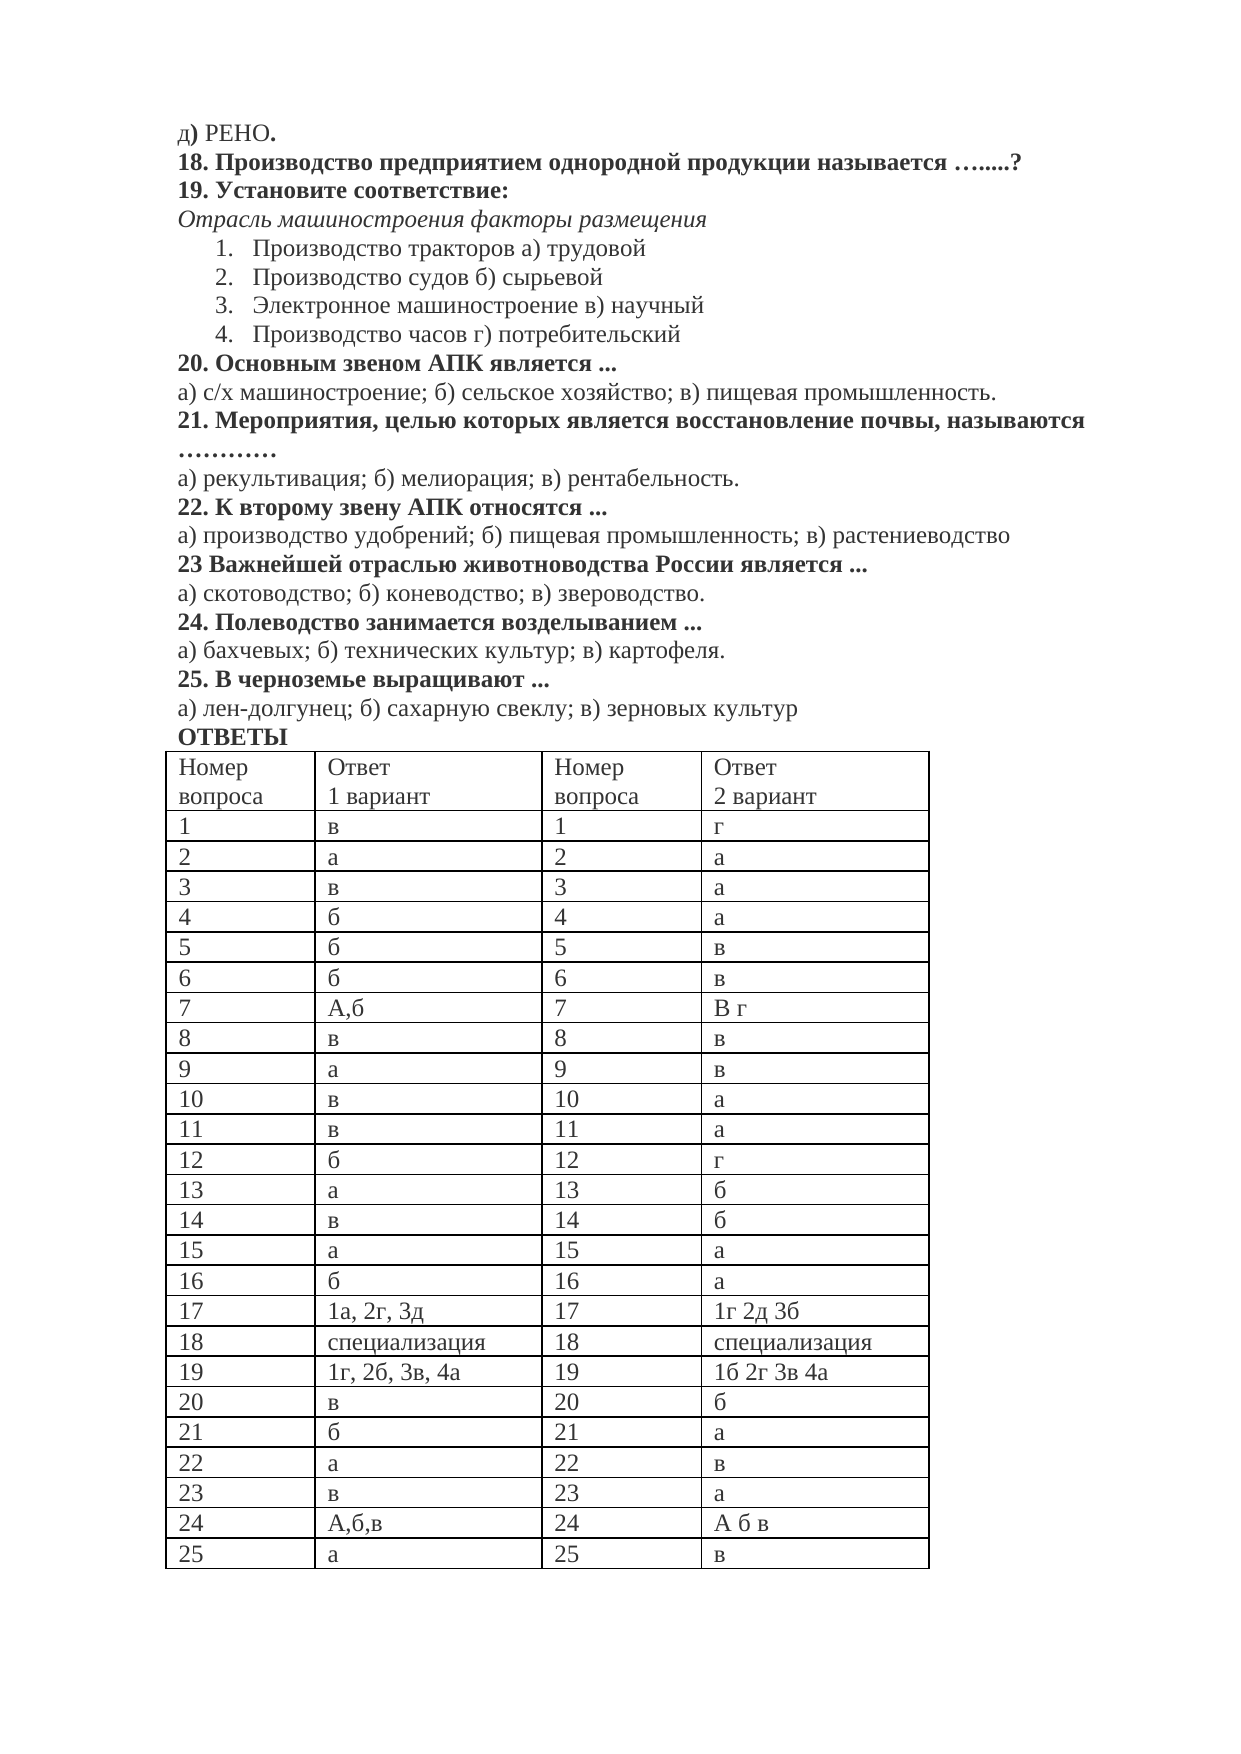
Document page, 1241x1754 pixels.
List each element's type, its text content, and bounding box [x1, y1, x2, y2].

table_cell б [702, 1387, 928, 1416]
table_header Ответ 2 вариант [702, 752, 928, 810]
table_cell 1г 2д 3б [702, 1296, 928, 1325]
table_cell г [702, 811, 928, 840]
table_cell 2 [167, 842, 314, 870]
table_cell б [316, 1418, 541, 1446]
table_cell 15 [167, 1236, 314, 1264]
table_cell в [316, 1205, 541, 1234]
table_header Ответ 1 вариант [316, 752, 541, 810]
table_cell в [316, 1115, 541, 1143]
table_cell б [702, 1205, 928, 1234]
table_cell 16 [543, 1266, 701, 1295]
text ОТВЕТЫ [177, 722, 1152, 751]
table_cell 24 [543, 1508, 701, 1537]
table_cell в [702, 1539, 928, 1567]
table_cell 10 [543, 1084, 701, 1113]
table_cell А б в [702, 1508, 928, 1537]
text а) рекультивация; б) мелиорация; в) рентабельность. [177, 463, 1152, 492]
table_header Номер вопроса [167, 752, 314, 810]
table_cell 5 [167, 933, 314, 961]
table_cell 9 [543, 1054, 701, 1082]
table_cell 1 [167, 811, 314, 840]
table_cell а [316, 1539, 541, 1567]
table_cell а [702, 1478, 928, 1507]
text 22. К второму звену АПК относятся ... [177, 492, 1152, 521]
table_cell 11 [543, 1115, 701, 1143]
table_cell 2 [543, 842, 701, 870]
table_cell 18 [543, 1327, 701, 1355]
table_cell 16 [167, 1266, 314, 1295]
table_cell в [316, 1084, 541, 1113]
table_cell 4 [543, 902, 701, 931]
text 24. Полеводство занимается возделыванием ... [177, 607, 1152, 636]
text а) скотоводство; б) коневодство; в) звероводство. [177, 578, 1152, 607]
table_cell б [316, 963, 541, 992]
table_cell 3 [543, 872, 701, 901]
table_cell 19 [167, 1357, 314, 1386]
table_header Номер вопроса [543, 752, 701, 810]
table_cell г [702, 1145, 928, 1173]
list Производство часов г) потребительский [215, 319, 1152, 348]
table_cell 14 [167, 1205, 314, 1234]
text 20. Основным звеном АПК является ... [177, 348, 1152, 377]
table_cell в [316, 872, 541, 901]
table_cell 20 [167, 1387, 314, 1416]
table_cell 10 [167, 1084, 314, 1113]
table_cell в [702, 1023, 928, 1052]
table_cell В г [702, 993, 928, 1022]
table_cell 18 [167, 1327, 314, 1355]
text 23 Важнейшей отраслью животноводства России является ... [177, 549, 1152, 578]
table_cell а [316, 842, 541, 870]
table_cell 4 [167, 902, 314, 931]
table_cell в [702, 963, 928, 992]
table_cell А,б,в [316, 1508, 541, 1537]
text а) лен-долгунец; б) сахарную свеклу; в) зерновых культур [177, 693, 1152, 722]
table_cell в [702, 1054, 928, 1082]
table_cell б [316, 1266, 541, 1295]
table_cell 14 [543, 1205, 701, 1234]
text а) производство удобрений; б) пищевая промышленность; в) растениеводство [177, 521, 1152, 549]
table_cell 22 [543, 1448, 701, 1477]
list Производство судов б) сырьевой [215, 262, 1152, 291]
table_cell 17 [543, 1296, 701, 1325]
table_cell специализация [702, 1327, 928, 1355]
table_cell 8 [543, 1023, 701, 1052]
table_cell а [316, 1236, 541, 1264]
table_cell 20 [543, 1387, 701, 1416]
table_cell 24 [167, 1508, 314, 1537]
table_cell а [702, 1418, 928, 1446]
table_cell в [316, 1478, 541, 1507]
table_cell 11 [167, 1115, 314, 1143]
text Отрасль машиностроения факторы размещения [177, 204, 1152, 233]
table_cell 22 [167, 1448, 314, 1477]
table_cell 13 [167, 1175, 314, 1204]
table_cell 3 [167, 872, 314, 901]
list Производство тракторов а) трудовой [215, 233, 1152, 262]
table_cell а [702, 902, 928, 931]
table_cell а [702, 1236, 928, 1264]
table_cell 1г, 2б, 3в, 4а [316, 1357, 541, 1386]
table_cell 17 [167, 1296, 314, 1325]
table_cell а [702, 1266, 928, 1295]
table_cell а [702, 842, 928, 870]
table_cell 6 [167, 963, 314, 992]
table_cell а [316, 1175, 541, 1204]
table_cell в [702, 933, 928, 961]
table_cell 7 [167, 993, 314, 1022]
table_cell А,б [316, 993, 541, 1022]
table_cell 21 [543, 1418, 701, 1446]
table_cell 12 [167, 1145, 314, 1173]
table_cell в [316, 811, 541, 840]
table_cell в [702, 1448, 928, 1477]
table_cell в [316, 1387, 541, 1416]
table_cell 23 [167, 1478, 314, 1507]
table_cell а [702, 1115, 928, 1143]
table_cell а [316, 1054, 541, 1082]
table_cell а [702, 872, 928, 901]
text д) РЕНО. 18. Производство предприятием однородной продукции называется ….....? 19. Установите соответствие: [177, 118, 1152, 204]
table_cell 12 [543, 1145, 701, 1173]
table_cell 7 [543, 993, 701, 1022]
table_cell 1 [543, 811, 701, 840]
text 21. Мероприятия, целью которых является восстановление почвы, называются ………… [177, 406, 1152, 463]
table_cell в [316, 1023, 541, 1052]
table_cell 15 [543, 1236, 701, 1264]
table_cell 19 [543, 1357, 701, 1386]
table_cell 6 [543, 963, 701, 992]
table_cell б [702, 1175, 928, 1204]
table_cell 8 [167, 1023, 314, 1052]
table_cell а [702, 1084, 928, 1113]
table_cell 23 [543, 1478, 701, 1507]
table_cell 25 [167, 1539, 314, 1567]
table_cell б [316, 933, 541, 961]
table_cell 25 [543, 1539, 701, 1567]
table_cell 1б 2г 3в 4а [702, 1357, 928, 1386]
table_cell 13 [543, 1175, 701, 1204]
table_cell б [316, 902, 541, 931]
table_cell 5 [543, 933, 701, 961]
table_cell 21 [167, 1418, 314, 1446]
table_cell 9 [167, 1054, 314, 1082]
table_cell специализация [316, 1327, 541, 1355]
table_cell а [316, 1448, 541, 1477]
text а) бахчевых; б) технических культур; в) картофеля. [177, 636, 1152, 664]
text 25. В черноземье выращивают ... [177, 664, 1152, 693]
table_cell 1а, 2г, 3д [316, 1296, 541, 1325]
list Электронное машиностроение в) научный [215, 291, 1152, 319]
table_cell б [316, 1145, 541, 1173]
text а) с/х машиностроение; б) сельское хозяйство; в) пищевая промышленность. [177, 377, 1152, 406]
